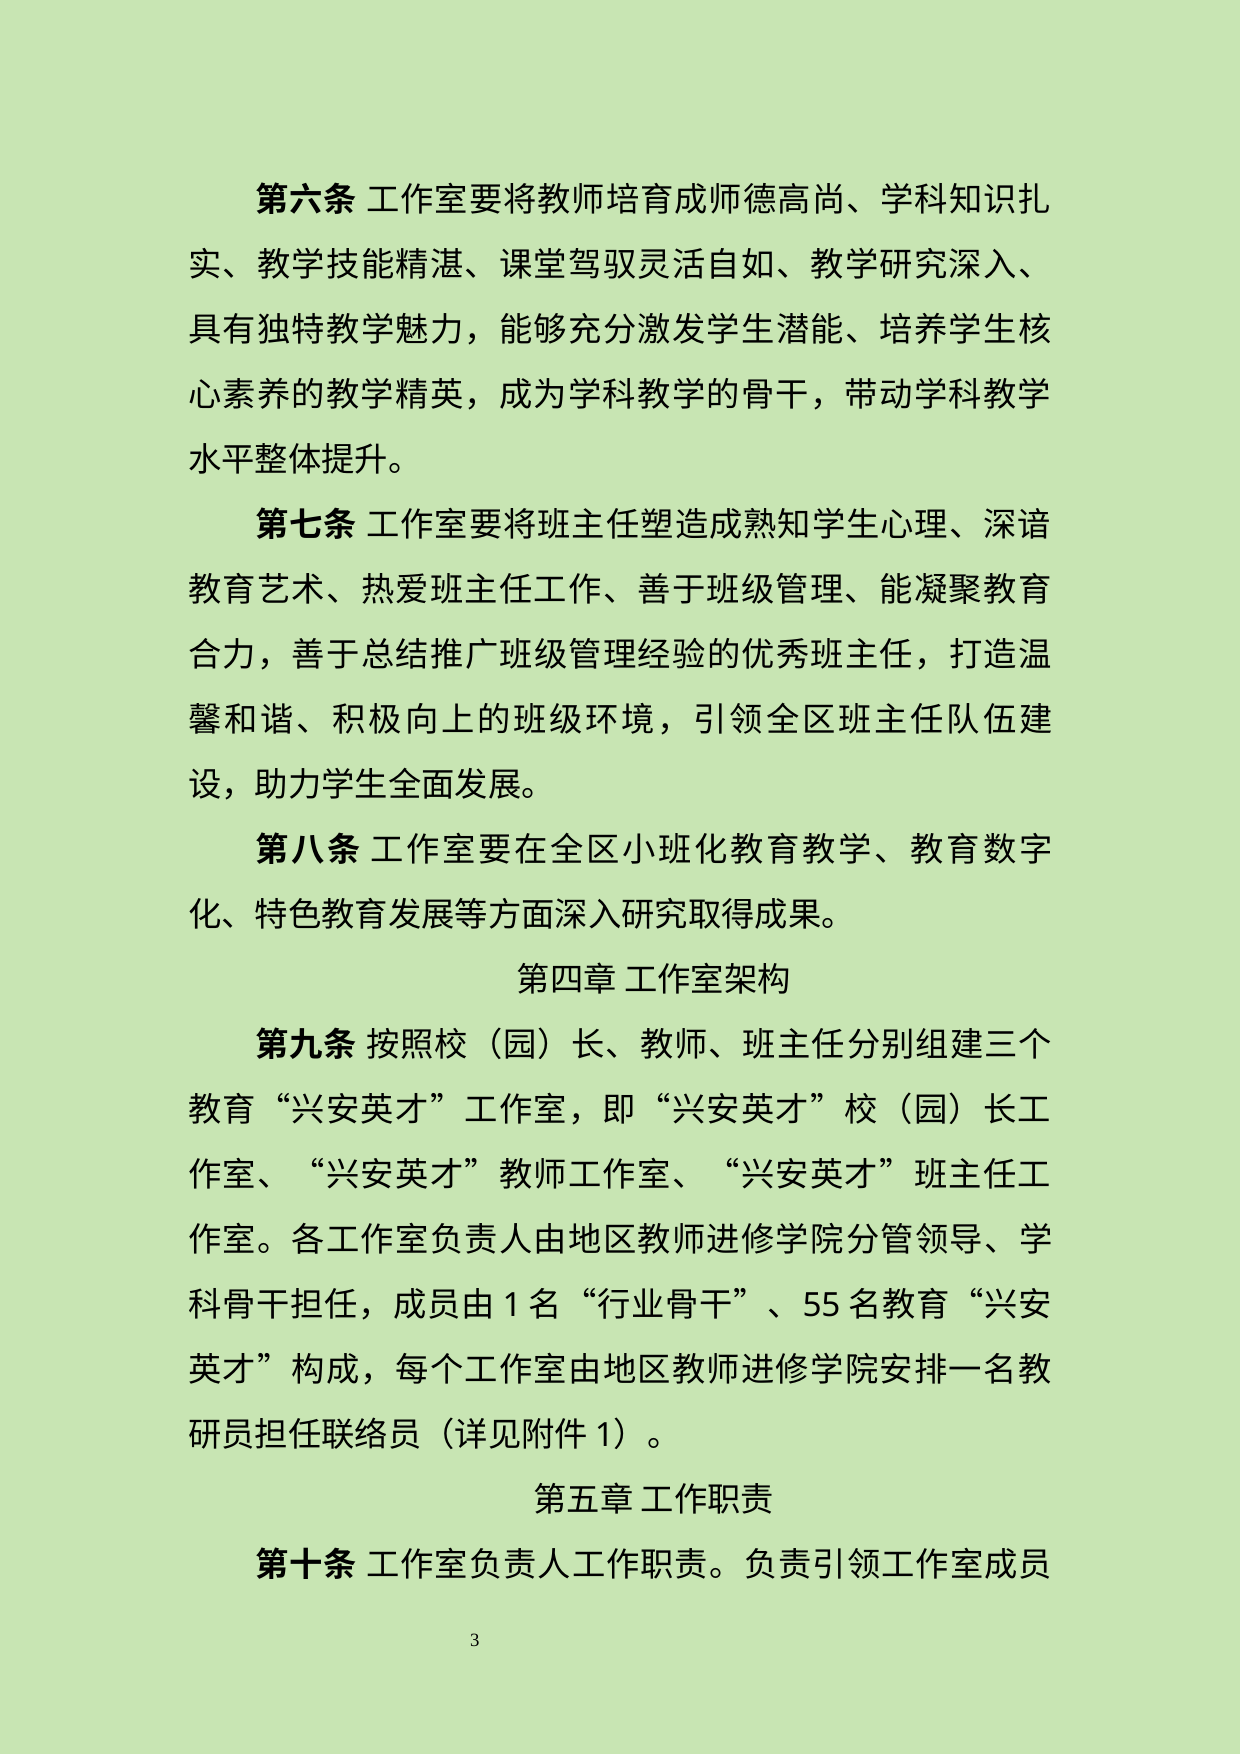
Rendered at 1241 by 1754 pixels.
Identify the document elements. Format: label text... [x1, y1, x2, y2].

text 第五章 工作职责 [188, 1465, 1052, 1530]
text 第九条 按照校（园）长、教师、班主任分别组建三个教育“兴安英才”工作室，即“兴安英才”校（园）长工作室、“兴安英才”教师工作室、“兴安英才”班主任工作室。各工作室负责人由地区教师进修学院分管领导、学科骨干担任，成员由1名“行业骨干”、55名教育“兴安英才”构成，每个工作室由地区教师进修学院安排一名教研员担任联络员（详见附件1）。 [188, 1010, 1052, 1465]
text 第四章 工作室架构 [188, 945, 1052, 1010]
text 第八条 工作室要在全区小班化教育教学、教育数字化、特色教育发展等方面深入研究取得成果。 [188, 815, 1052, 945]
text 第七条 工作室要将班主任塑造成熟知学生心理、深谙教育艺术、热爱班主任工作、善于班级管理、能凝聚教育合力，善于总结推广班级管理经验的优秀班主任，打造温馨和谐、积极向上的班级环境，引领全区班主任队伍建设，助力学生全面发展。 [188, 490, 1052, 815]
text 第六条 工作室要将教师培育成师德高尚、学科知识扎实、教学技能精湛、课堂驾驭灵活自如、教学研究深入、具有独特教学魅力，能够充分激发学生潜能、培养学生核心素养的教学精英，成为学科教学的骨干，带动学科教学水平整体提升。 [188, 165, 1052, 490]
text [188, 1530, 1052, 1595]
